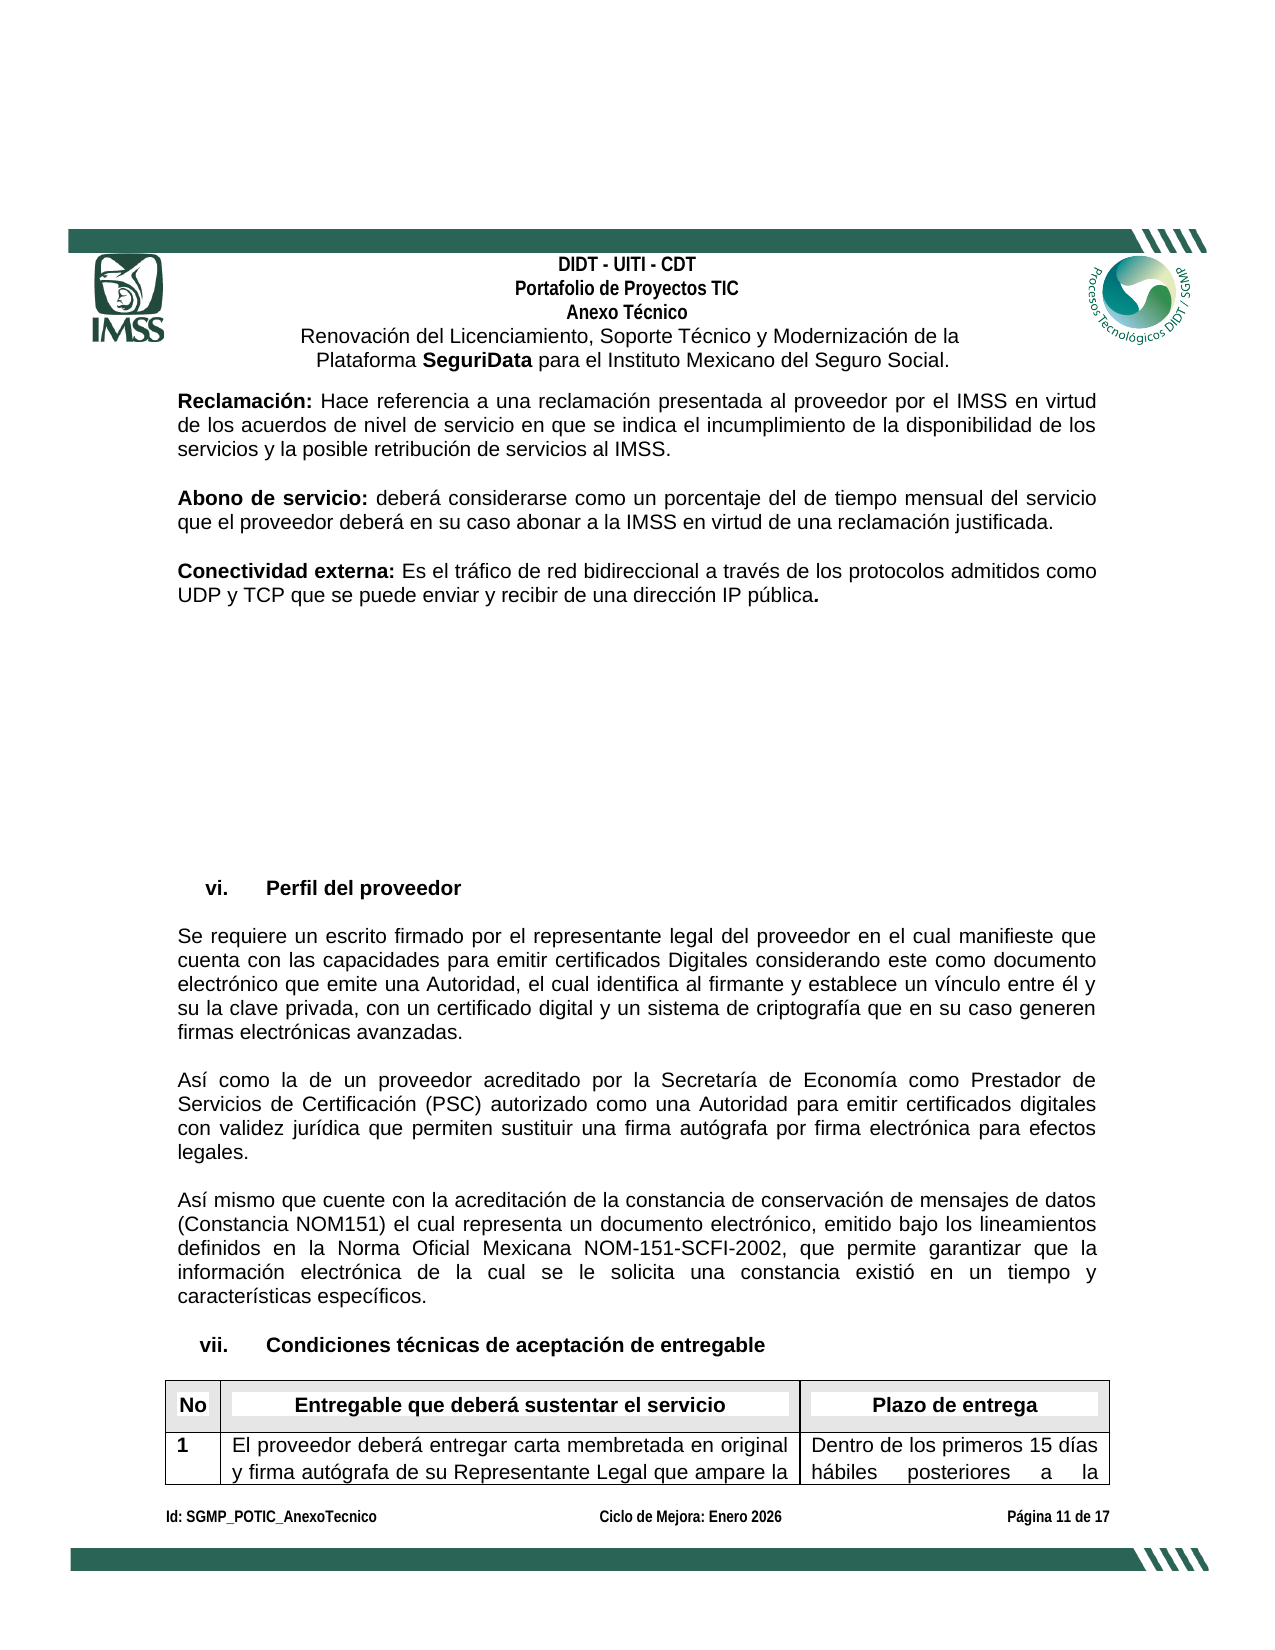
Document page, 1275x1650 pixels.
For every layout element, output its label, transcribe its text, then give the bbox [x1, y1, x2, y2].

table_header Entregable que deberá sustentar el servicio [221, 1381, 799, 1432]
text Se requiere un escrito firmado por el representante legal del proveedor en el cual manifieste que cuenta con las capacidades para emitir certificados Digitales considerando este como documento electrónico que emite una Autoridad, el cual identifica al firmante y establece un vínculo entre él y su la clave privada, con un certificado digital y un sistema de criptografía que en su caso generen firmas electrónicas avanzadas. [177, 924, 1098, 1044]
subtitle Condiciones técnicas de aceptación de entregable [228, 1332, 1098, 1356]
table_header Plazo de entrega [801, 1381, 1109, 1432]
text Conectividad externa: Es el tráfico de red bidireccional a través de los protocolos admitidos como UDP y TCP que se puede enviar y recibir de una dirección IP pública. [177, 558, 1098, 606]
text Así como la de un proveedor acreditado por la Secretaría de Economía como Prestador de Servicios de Certificación (PSC) autorizado como una Autoridad para emitir certificados digitales con validez jurídica que permiten sustituir una firma autógrafa por firma electrónica para efectos legales. [177, 1068, 1098, 1164]
subtitle Perfil del proveedor [228, 876, 1098, 900]
picture [70, 1548, 1209, 1571]
text Así mismo que cuente con la acreditación de la constancia de conservación de mensajes de datos (Constancia NOM151) el cual representa un documento electrónico, emitido bajo los lineamientos definidos en la Norma Oficial Mexicana NOM-151-SCFI-2002, que permite garantizar que la información electrónica de la cual se le solicita una constancia existió en un tiempo y características específicos. [177, 1188, 1098, 1307]
picture [68, 229, 1207, 346]
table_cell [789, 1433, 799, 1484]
table_cell 1 [166, 1433, 220, 1484]
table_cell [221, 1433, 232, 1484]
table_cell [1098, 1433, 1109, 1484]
text Abono de servicio: deberá considerarse como un porcentaje del de tiempo mensual del servicio que el proveedor deberá en su caso abonar a la IMSS en virtud de una reclamación justificada. [177, 486, 1098, 533]
text Reclamación: Hace referencia a una reclamación presentada al proveedor por el IMSS en virtud de los acuerdos de nivel de servicio en que se indica el incumplimiento de la disponibilidad de los servicios y la posible retribución de servicios al IMSS. [177, 389, 1098, 461]
table_header No [166, 1381, 220, 1432]
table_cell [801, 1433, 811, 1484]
